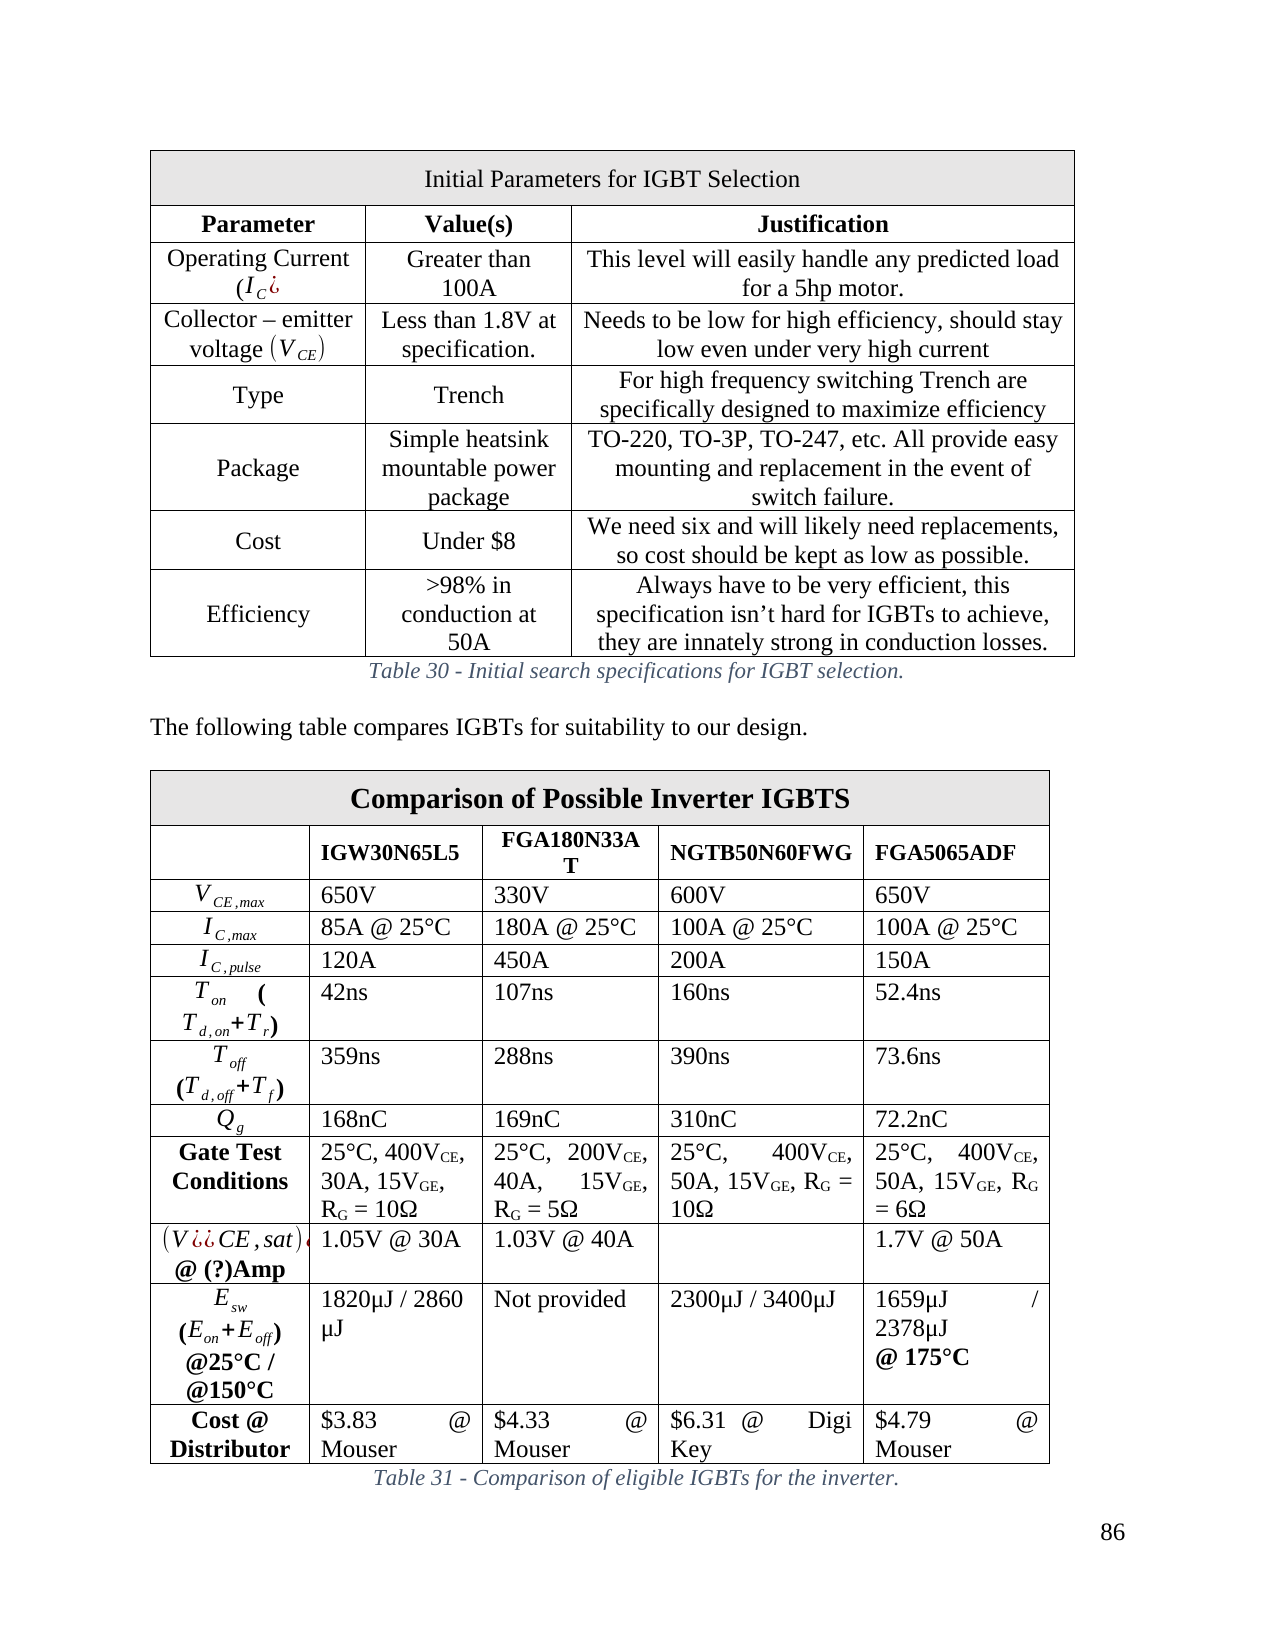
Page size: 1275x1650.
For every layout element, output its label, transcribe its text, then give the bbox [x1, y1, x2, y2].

table_cell 85A @ 25°C [310, 912, 482, 944]
table_cell () [151, 977, 309, 1040]
table_cell [151, 880, 309, 911]
table_cell 200A [659, 945, 863, 976]
table_cell Efficiency [151, 570, 365, 656]
table_cell Type [151, 366, 365, 423]
table_cell Always have to be very efficient, this specification isn’t hard for IGBTs to achieve, they are innately strong in conduction losses. [572, 570, 1074, 656]
table_cell 310nC [659, 1105, 863, 1136]
table_cell 73.6ns [864, 1041, 1049, 1103]
table_cell 1659μJ / 2378μJ @ 175°C [864, 1284, 1049, 1404]
table_cell () @25°C / @150°C [151, 1284, 309, 1404]
table_cell Collector – emitter voltage [151, 304, 365, 364]
table_cell 72.2nC [864, 1105, 1049, 1136]
table_cell 1820μJ / 2860 μJ [310, 1284, 482, 1404]
table_cell [151, 912, 309, 944]
table_cell >98% in conduction at 50A [366, 570, 571, 656]
table_cell 25°C, 400VCE, 50A, 15VGE, RG = 6Ω [864, 1137, 1049, 1223]
table_cell Under $8 [366, 511, 571, 569]
table_cell 25°C, 400VCE, 50A, 15VGE, RG = 10Ω [659, 1137, 863, 1223]
table_cell 107ns [483, 977, 658, 1040]
table_cell Justification [572, 206, 1074, 242]
table_cell 52.4ns [864, 977, 1049, 1040]
text Table 30 - Initial search specifications for IGBT selection. [150, 657, 1125, 684]
table_cell 390ns [659, 1041, 863, 1103]
table_cell 100A @ 25°C [659, 912, 863, 944]
table_cell 160ns [659, 977, 863, 1040]
table_cell @ (?)Amp [151, 1224, 309, 1283]
table_cell 1.03V @ 40A [483, 1224, 658, 1283]
table_cell Package [151, 424, 365, 510]
table_header Initial Parameters for IGBT Selection [151, 151, 1074, 205]
text Table 31 - Comparison of eligible IGBTs for the inverter. [150, 1464, 1125, 1490]
table_cell Simple heatsink mountable power package [366, 424, 571, 510]
table_cell 288ns [483, 1041, 658, 1103]
table_cell Value(s) [366, 206, 571, 242]
table_cell 359ns [310, 1041, 482, 1103]
table_cell 1.05V @ 30A [310, 1224, 482, 1283]
table_cell 100A @ 25°C [864, 912, 1049, 944]
table_cell For high frequency switching Trench are specifically designed to maximize efficiency [572, 366, 1074, 423]
table_cell 2300μJ / 3400μJ [659, 1284, 863, 1404]
table_cell NGTB50N60FWG [659, 826, 863, 879]
table_cell Less than 1.8V at specification. [366, 304, 571, 364]
table_cell 169nC [483, 1105, 658, 1136]
table_cell Cost @ Distributor [151, 1405, 309, 1463]
table_header Comparison of Possible Inverter IGBTS [151, 771, 1049, 825]
table_cell $4.33 @ Mouser [483, 1405, 658, 1463]
table_cell 180A @ 25°C [483, 912, 658, 944]
table_cell 450A [483, 945, 658, 976]
table_cell Operating Current ( [151, 243, 365, 303]
table_cell 650V [310, 880, 482, 911]
table_cell 150A [864, 945, 1049, 976]
table_cell IGW30N65L5 [310, 826, 482, 879]
table_cell 25°C, 400VCE, 30A, 15VGE, RG = 10Ω [310, 1137, 482, 1223]
table_cell [151, 1105, 309, 1136]
table_cell Not provided [483, 1284, 658, 1404]
table_cell We need six and will likely need replacements, so cost should be kept as low as possible. [572, 511, 1074, 569]
table_cell [659, 1224, 863, 1283]
table_cell 25°C, 200VCE, 40A, 15VGE, RG = 5Ω [483, 1137, 658, 1223]
text The following table compares IGBTs for suitability to our design. [150, 712, 1125, 741]
table_cell Trench [366, 366, 571, 423]
table_cell 1.7V @ 50A [864, 1224, 1049, 1283]
table_cell Needs to be low for high efficiency, should stay low even under very high current [572, 304, 1074, 364]
table_cell This level will easily handle any predicted load for a 5hp motor. [572, 243, 1074, 303]
table_cell Gate Test Conditions [151, 1137, 309, 1223]
table_cell () [151, 1041, 309, 1103]
table_cell 600V [659, 880, 863, 911]
table_cell TO-220, TO-3P, TO-247, etc. All provide easy mounting and replacement in the event of switch failure. [572, 424, 1074, 510]
table_cell $4.79 @ Mouser [864, 1405, 1049, 1463]
table_cell 120A [310, 945, 482, 976]
table_cell 330V [483, 880, 658, 911]
table_cell 650V [864, 880, 1049, 911]
table_cell [151, 945, 309, 976]
table_cell FGA5065ADF [864, 826, 1049, 879]
table_cell FGA180N33AT [483, 826, 658, 879]
table_cell [151, 826, 309, 879]
table_cell Parameter [151, 206, 365, 242]
table_cell $6.31 @ Digi Key [659, 1405, 863, 1463]
table_cell $3.83 @ Mouser [310, 1405, 482, 1463]
table_cell Cost [151, 511, 365, 569]
table_cell 168nC [310, 1105, 482, 1136]
table_cell 42ns [310, 977, 482, 1040]
table_cell Greater than 100A [366, 243, 571, 303]
